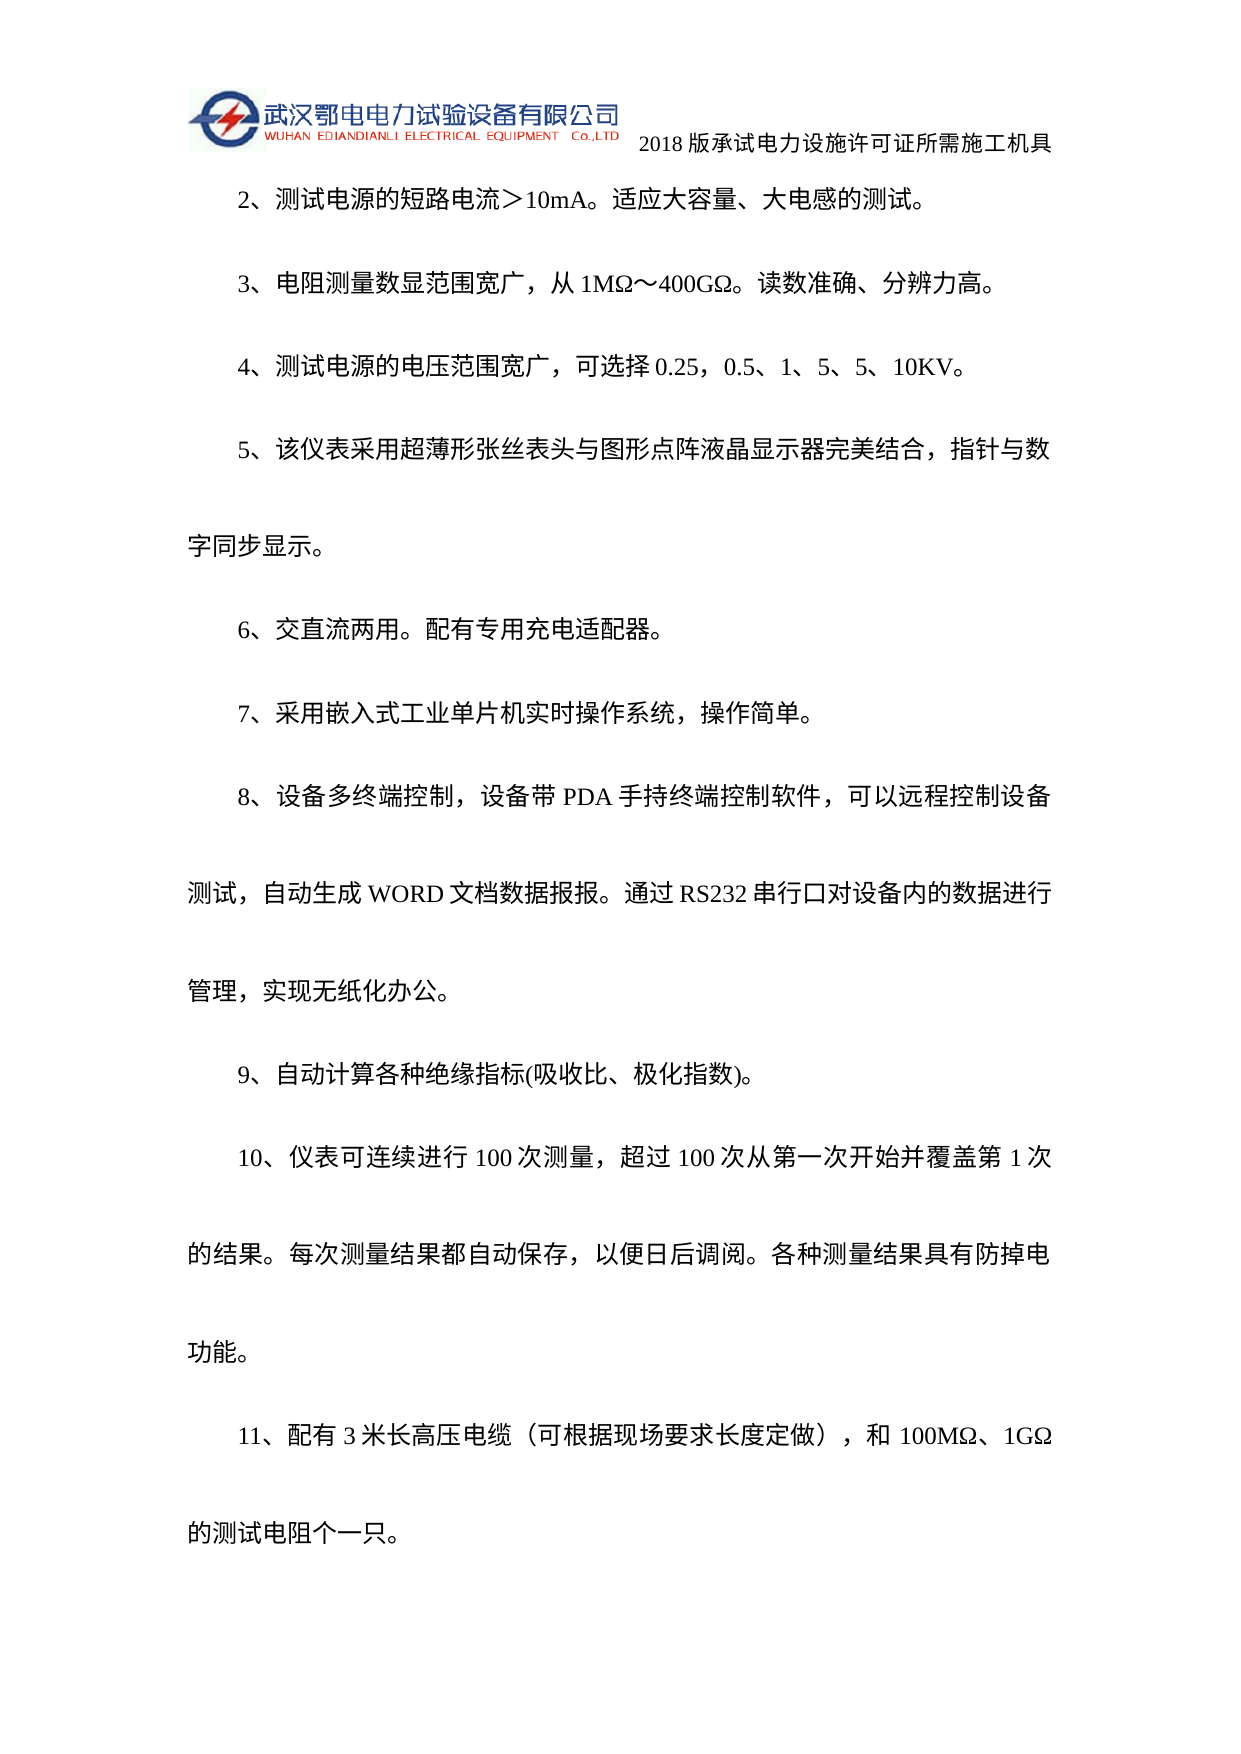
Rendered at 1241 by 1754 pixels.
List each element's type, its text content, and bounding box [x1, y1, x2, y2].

text 5、该仪表采用超薄形张丝表头与图形点阵液晶显示器完美结合，指针与数字同步显示。 [187, 415, 1053, 577]
text 6、交直流两用。配有专用充电适配器。 [187, 596, 1053, 661]
text 9、自动计算各种绝缘指标(吸收比、极化指数)。 [187, 1040, 1053, 1105]
text 2、测试电源的短路电流＞10mA。适应大容量、大电感的测试。 [187, 166, 1053, 231]
text 3、电阻测量数显范围宽广，从1MΩ～400GΩ。读数准确、分辨力高。 [187, 249, 1053, 314]
text 7、采用嵌入式工业单片机实时操作系统，操作简单。 [187, 679, 1053, 744]
picture [187, 88, 627, 152]
text 4、测试电源的电压范围宽广，可选择0.25，0.5、1、5、5、10KV。 [187, 332, 1053, 397]
text 11、配有3米长高压电缆（可根据现场要求长度定做），和100MΩ、1GΩ的测试电阻个一只。 [187, 1401, 1053, 1564]
text 10、仪表可连续进行100次测量，超过100次从第一次开始并覆盖第1次的结果。每次测量结果都自动保存，以便日后调阅。各种测量结果具有防掉电功能。 [187, 1123, 1053, 1383]
text 8、设备多终端控制，设备带PDA手持终端控制软件，可以远程控制设备测试，自动生成WORD文档数据报报。通过RS232串行口对设备内的数据进行管理，实现无纸化办公。 [187, 762, 1053, 1022]
